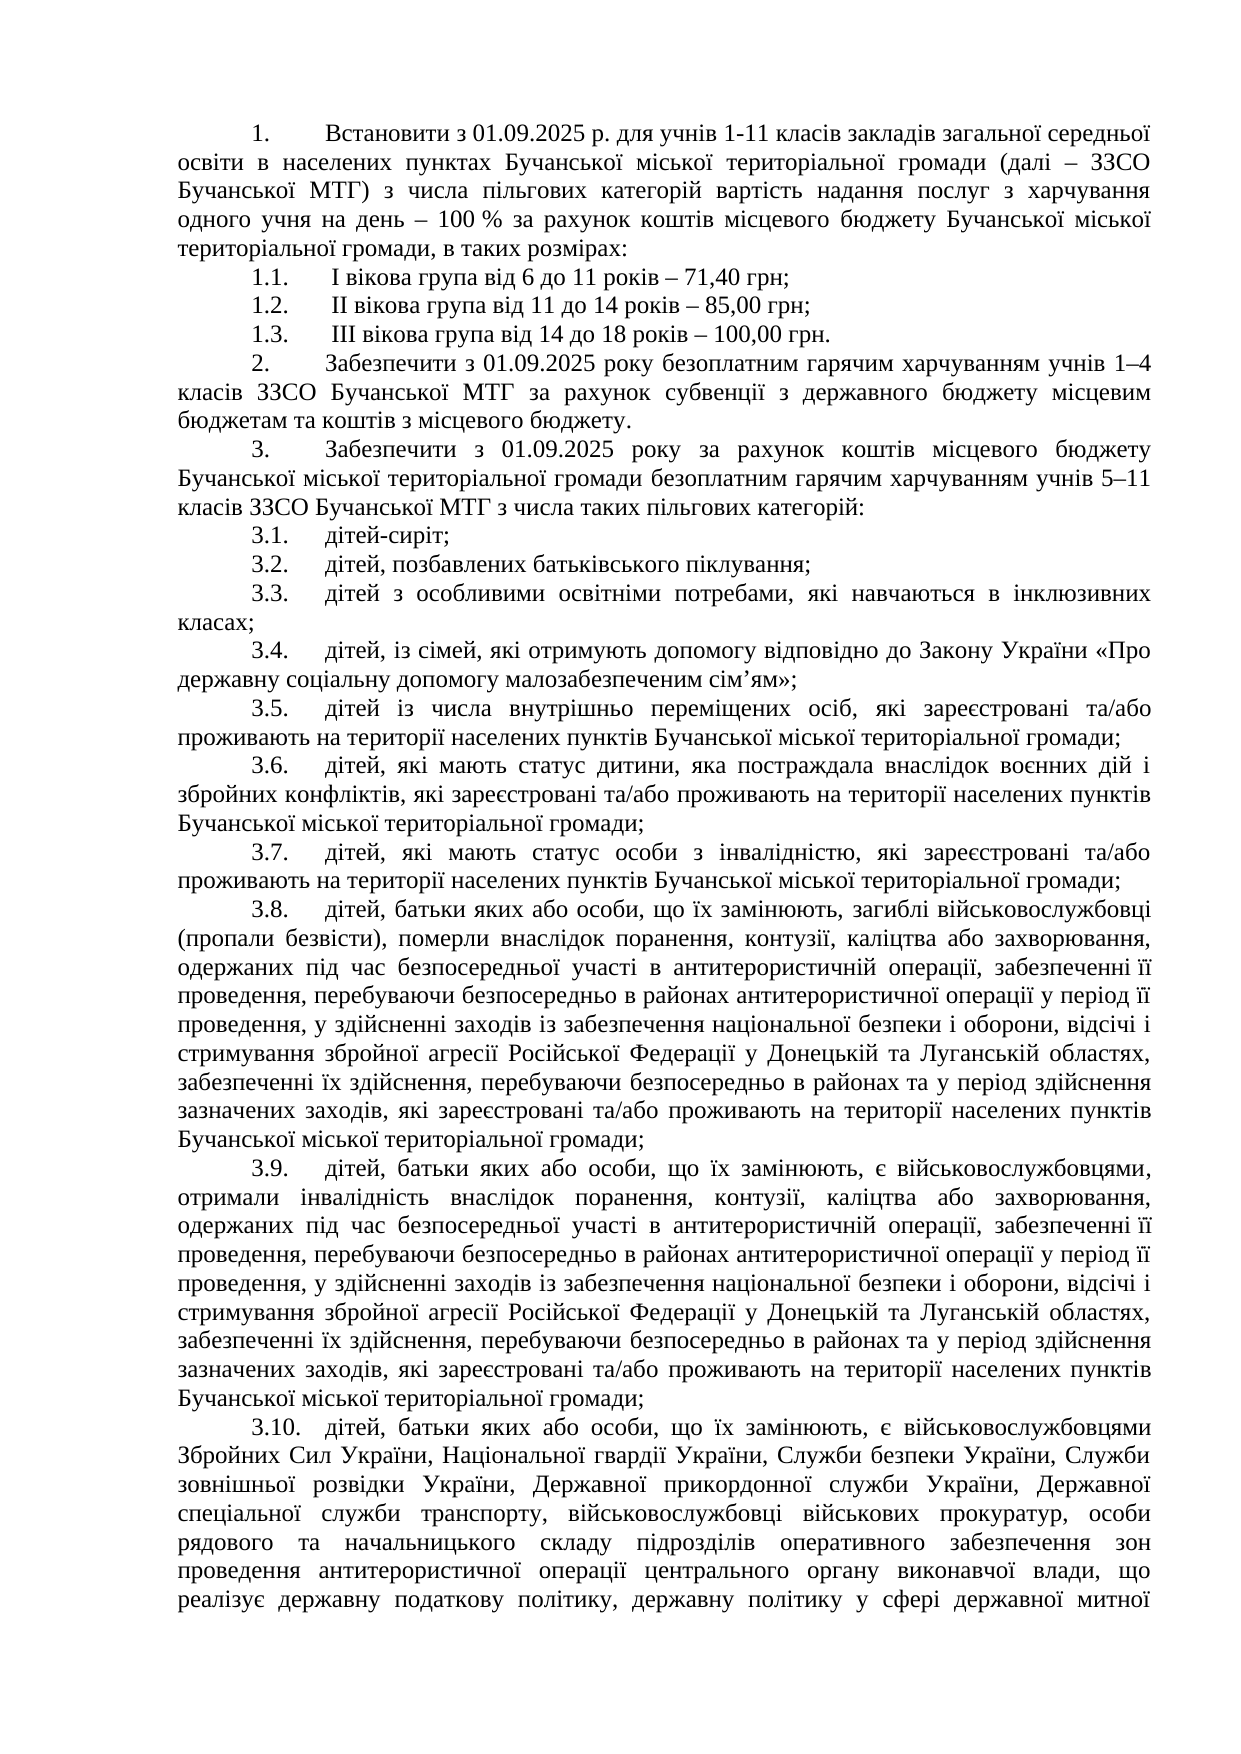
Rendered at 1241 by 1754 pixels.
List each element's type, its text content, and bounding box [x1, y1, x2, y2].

list дітей, батьки яких або особи, що їх замінюють, загиблі військовослужбовці (пропали безвісти), померли внаслідок поранення, контузії, каліцтва або захворювання, одержаних під час безпосередньої участі в антитерористичній операції, забезпеченні її проведення, перебуваючи безпосередньо в районах антитерористичної операції у період її проведення, у здійсненні заходів із забезпечення національної безпеки і оборони, відсічі і стримування збройної агресії Російської Федерації у Донецькій та Луганській областях, забезпеченні їх здійснення, перебуваючи безпосередньо в районах та у період здійснення зазначених заходів, які зареєстровані та/або проживають на території населених пунктів Бучанської міської територіальної громади; [177, 894, 1152, 1153]
list Забезпечити з 01.09.2025 року безоплатним гарячим харчуванням учнів 1–4 класів ЗЗСО Бучанської МТГ за рахунок субвенції з державного бюджету місцевим бюджетам та коштів з місцевого бюджету. [177, 348, 1152, 434]
list дітей, із сімей, які отримують допомогу відповідно до Закону України «Про державну соціальну допомогу малозабезпеченим сім’ям»; [177, 636, 1152, 693]
list ІІІ вікова група від 14 до 18 років – 100,00 грн. [177, 319, 1152, 348]
list дітей, батьки яких або особи, що їх замінюють, є військовослужбовцями, отримали інвалідність внаслідок поранення, контузії, каліцтва або захворювання, одержаних під час безпосередньої участі в антитерористичній операції, забезпеченні її проведення, перебуваючи безпосередньо в районах антитерористичної операції у період її проведення, у здійсненні заходів із забезпечення національної безпеки і оборони, відсічі і стримування збройної агресії Російської Федерації у Донецькій та Луганській областях, забезпеченні їх здійснення, перебуваючи безпосередньо в районах та у період здійснення зазначених заходів, які зареєстровані та/або проживають на території населених пунктів Бучанської міської територіальної громади; [177, 1153, 1152, 1412]
list дітей із числа внутрішньо переміщених осіб, які зареєстровані та/або проживають на території населених пунктів Бучанської міської територіальної громади; [177, 693, 1152, 751]
list дітей, які мають статус дитини, яка постраждала внаслідок воєнних дій і збройних конфліктів, які зареєстровані та/або проживають на території населених пунктів Бучанської міської територіальної громади; [177, 751, 1152, 837]
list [177, 1412, 1152, 1613]
list дітей з особливими освітніми потребами, які навчаються в інклюзивних класах; [177, 578, 1152, 636]
list дітей-сиріт; [177, 521, 1152, 549]
list Встановити з 01.09.2025 р. для учнів 1-11 класів закладів загальної середньої освіти в населених пунктах Бучанської міської територіальної громади (далі – ЗЗСО Бучанської МТГ) з числа пільгових категорій вартість надання послуг з харчування одного учня на день – 100 % за рахунок коштів місцевого бюджету Бучанської міської територіальної громади, в таких розмірах: [177, 118, 1152, 262]
list дітей, які мають статус особи з інвалідністю, які зареєстровані та/або проживають на території населених пунктів Бучанської міської територіальної громади; [177, 837, 1152, 894]
list ІІ вікова група від 11 до 14 років – 85,00 грн; [177, 291, 1152, 319]
list І вікова група від 6 до 11 років – 71,40 грн; [177, 262, 1152, 291]
list дітей, позбавлених батьківського піклування; [177, 549, 1152, 578]
list Забезпечити з 01.09.2025 року за рахунок коштів місцевого бюджету Бучанської міської територіальної громади безоплатним гарячим харчуванням учнів 5–11 класів ЗЗСО Бучанської МТГ з числа таких пільгових категорій: [177, 434, 1152, 521]
